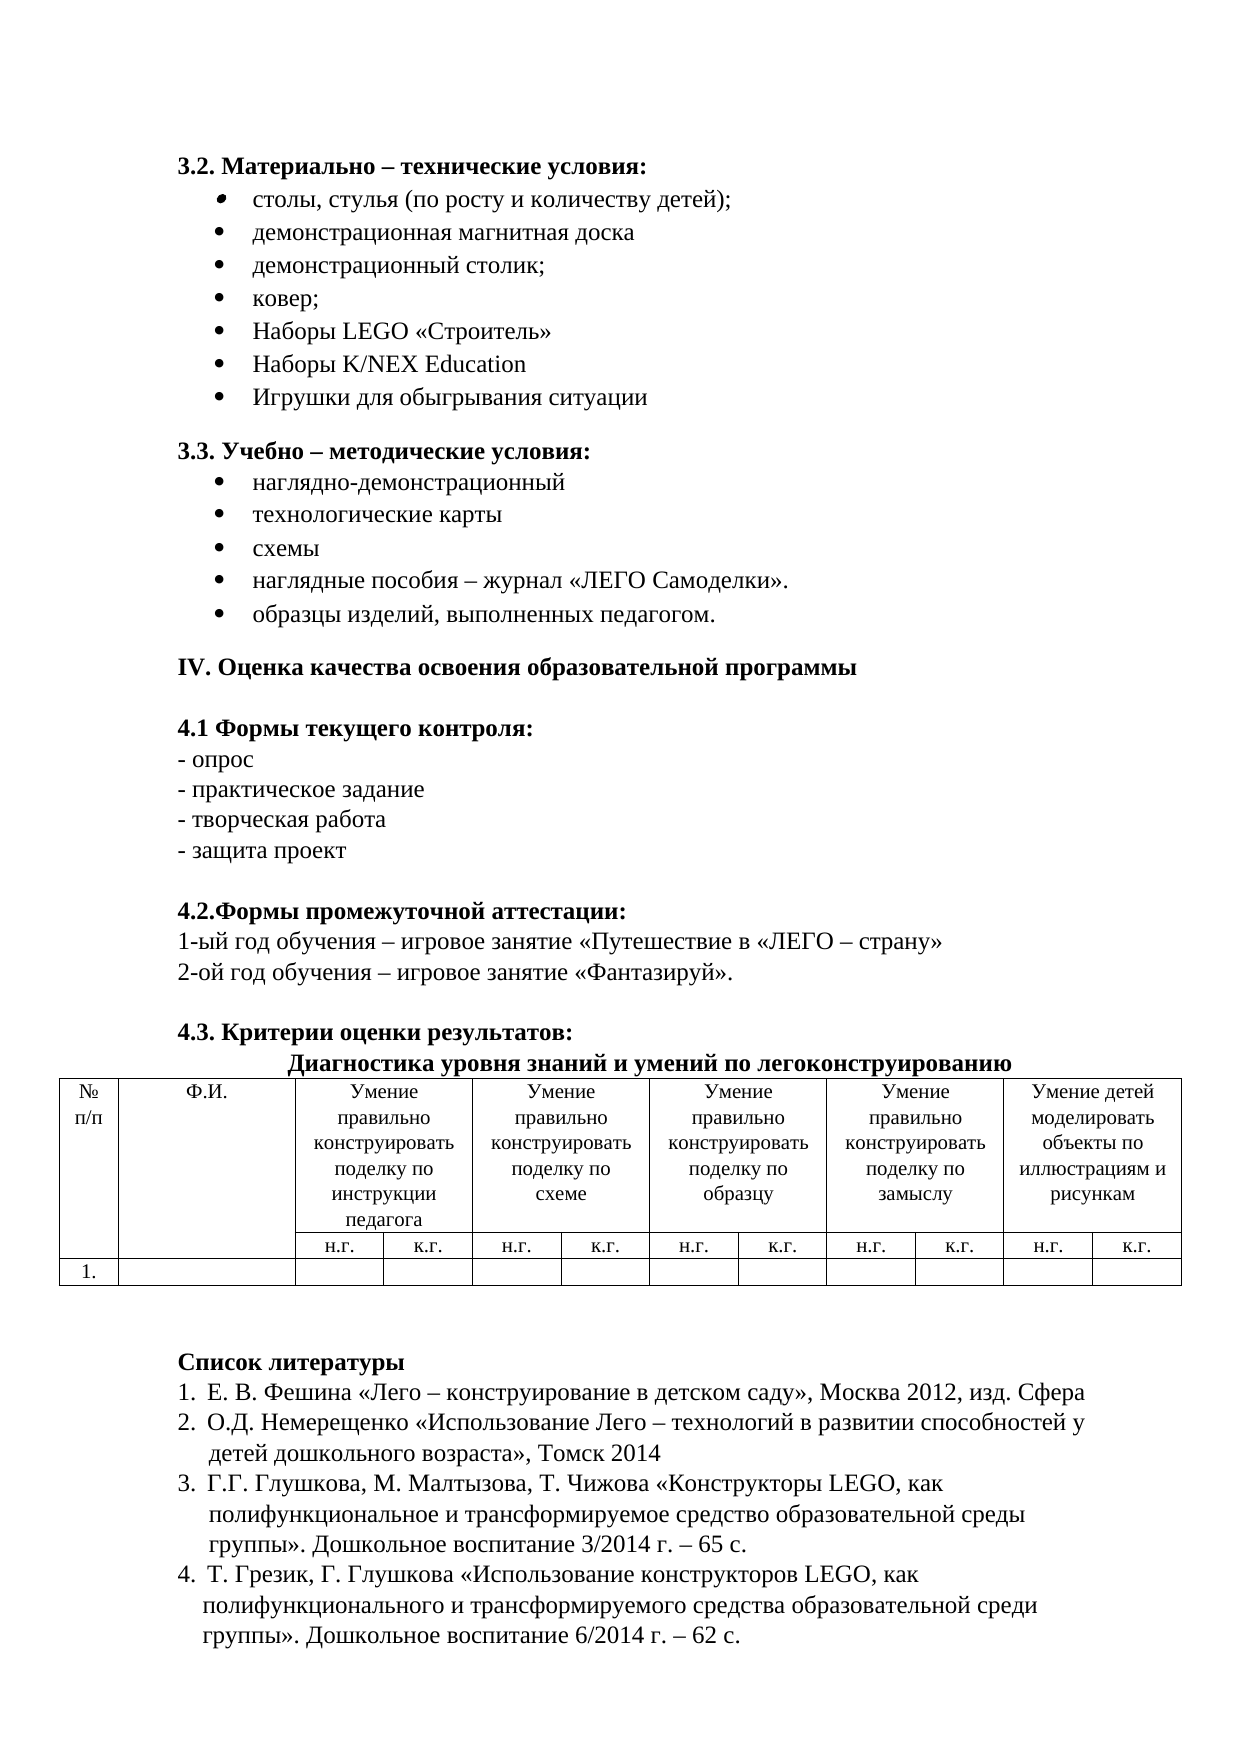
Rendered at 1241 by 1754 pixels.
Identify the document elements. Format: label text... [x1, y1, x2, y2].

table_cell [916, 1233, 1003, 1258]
list технологические карты [215, 499, 1122, 528]
text 4. Т. Грезик, Г. Глушкова «Использование конструкторов LEGO, как [177, 1559, 1122, 1588]
text - творческая работа [177, 804, 1122, 833]
text 4.3. Критерии оценки результатов: [177, 1017, 1122, 1046]
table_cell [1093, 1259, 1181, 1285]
text 1. Е. В. Фешина «Лего – конструирование в детском саду», Москва 2012, изд. Сфера [177, 1377, 1122, 1406]
text Список литературы [177, 1347, 1122, 1375]
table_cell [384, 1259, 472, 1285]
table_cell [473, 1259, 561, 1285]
list демонстрационный столик; [215, 250, 1122, 279]
list наглядно-демонстрационный [215, 467, 1122, 495]
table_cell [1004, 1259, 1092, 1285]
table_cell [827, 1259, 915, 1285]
text полифункционального и трансформируемого средства образовательной среди [177, 1590, 1122, 1619]
text 3. Г.Г. Глушкова, М. Малтызова, Т. Чижова «Конструкторы LEGO, как [177, 1468, 1122, 1497]
text - защита проект [177, 835, 1122, 864]
list 3.2. Материально – технические условия: [177, 151, 1122, 180]
text 2. О.Д. Немерещенко «Использование Лего – технологий в развитии способностей у [177, 1407, 1122, 1436]
list схемы [215, 533, 1122, 561]
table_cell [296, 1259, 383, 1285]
text 2-ой год обучения – игровое занятие «Фантазируй». [177, 957, 1122, 985]
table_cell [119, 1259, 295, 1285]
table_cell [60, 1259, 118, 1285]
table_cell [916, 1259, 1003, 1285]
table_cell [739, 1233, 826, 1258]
text 3.3. Учебно – методические условия: [177, 436, 1122, 465]
table_header Умение детей моделировать объекты по иллюстрациям и рисункам [1004, 1079, 1181, 1232]
text полифункциональное и трансформируемое средство образовательной среды [177, 1499, 1122, 1527]
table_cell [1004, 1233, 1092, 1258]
list образцы изделий, выполненных педагогом. [215, 599, 1122, 627]
list Наборы K/NЕX Education [215, 349, 1122, 378]
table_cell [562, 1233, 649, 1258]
text - опрос [177, 744, 1122, 772]
text Диагностика уровня знаний и умений по легоконструированию [177, 1048, 1122, 1077]
text - практическое задание [177, 774, 1122, 803]
list Игрушки для обыгрывания ситуации [215, 382, 1122, 411]
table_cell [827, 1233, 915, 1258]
list ковер; [215, 283, 1122, 312]
table_cell н.г. [296, 1233, 383, 1258]
table_header № п/п [60, 1079, 118, 1258]
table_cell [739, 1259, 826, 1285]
text группы». Дошкольное воспитание 3/2014 г. – 65 с. [177, 1529, 1122, 1558]
table_header Умение правильно конструировать поделку по образцу [650, 1079, 826, 1232]
text детей дошкольного возраста», Томск 2014 [177, 1438, 1122, 1467]
table_header Умение правильно конструировать поделку по инструкции педагога [296, 1079, 472, 1232]
table_header Умение правильно конструировать поделку по замыслу [827, 1079, 1003, 1232]
text 4.1 Формы текущего контроля: [177, 713, 1122, 742]
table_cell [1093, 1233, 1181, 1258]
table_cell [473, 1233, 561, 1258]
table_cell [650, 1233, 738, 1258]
list Наборы LEGO «Строитель» [215, 316, 1122, 345]
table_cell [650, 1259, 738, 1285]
text группы». Дошкольное воспитание 6/2014 г. – 62 с. [177, 1620, 1122, 1649]
text 1-ый год обучения – игровое занятие «Путешествие в «ЛЕГО – страну» [177, 926, 1122, 955]
table_header Умение правильно конструировать поделку по схеме [473, 1079, 649, 1232]
list демонстрационная магнитная доска [215, 217, 1122, 246]
list столы, стулья (по росту и количеству детей); [215, 184, 1122, 213]
text 4.2.Формы промежуточной аттестации: [177, 896, 1122, 924]
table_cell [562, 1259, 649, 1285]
table_cell к.г. [384, 1233, 472, 1258]
table_header Ф.И. [119, 1079, 295, 1258]
text IV. Оценка качества освоения образовательной программы [177, 652, 1122, 681]
list наглядные пособия – журнал «ЛЕГО Самоделки». [215, 566, 1122, 594]
